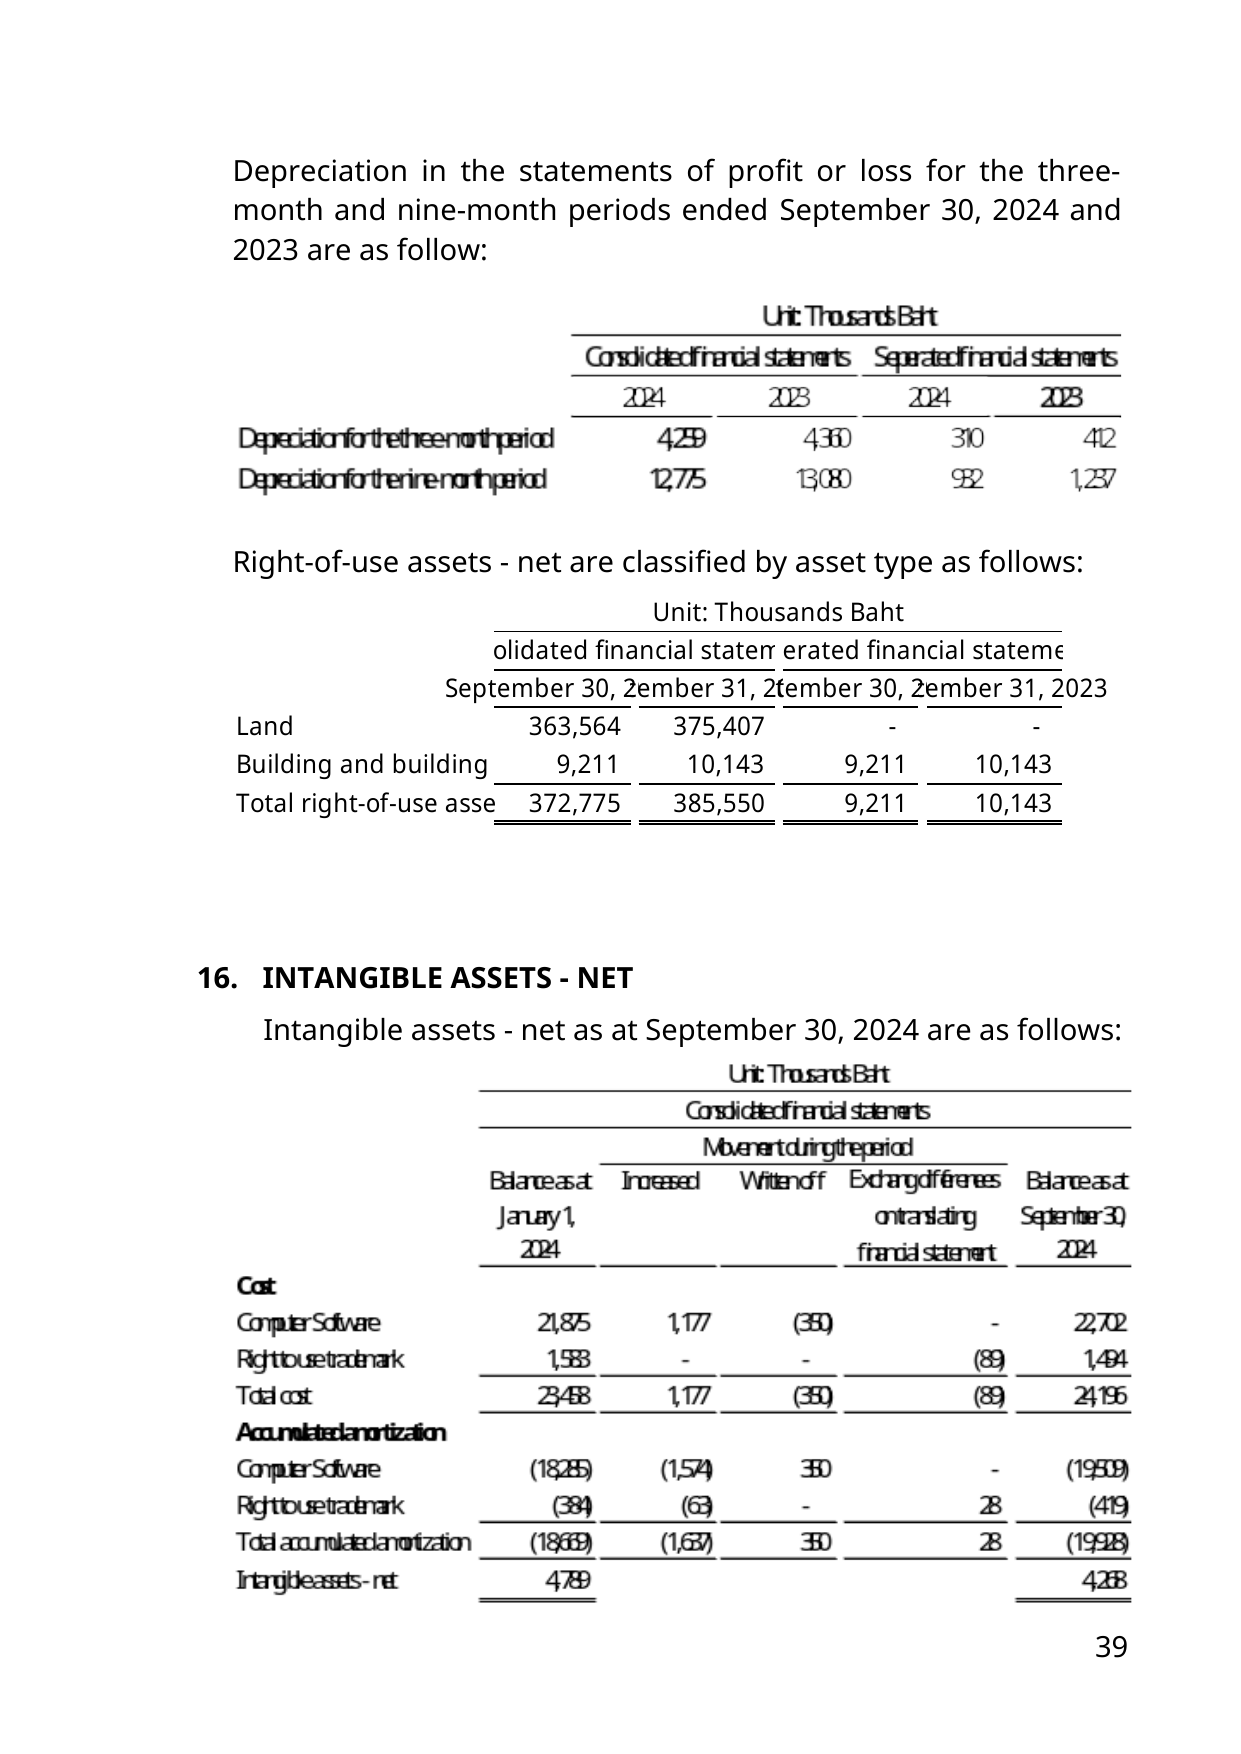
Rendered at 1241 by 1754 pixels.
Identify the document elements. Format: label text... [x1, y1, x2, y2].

text Intangible assets - net as at September 30, 2024 are as follows: [187, 1009, 1128, 1049]
text Depreciation in the statements of profit or loss for the three-month and nine-month periods ended September 30, 2024 and 2023 are as follow: [232, 150, 1122, 269]
list INTANGIBLE ASSETS - NET [197, 957, 1128, 997]
text Right-of-use assets - net are classified by asset type as follows: [232, 541, 1122, 581]
